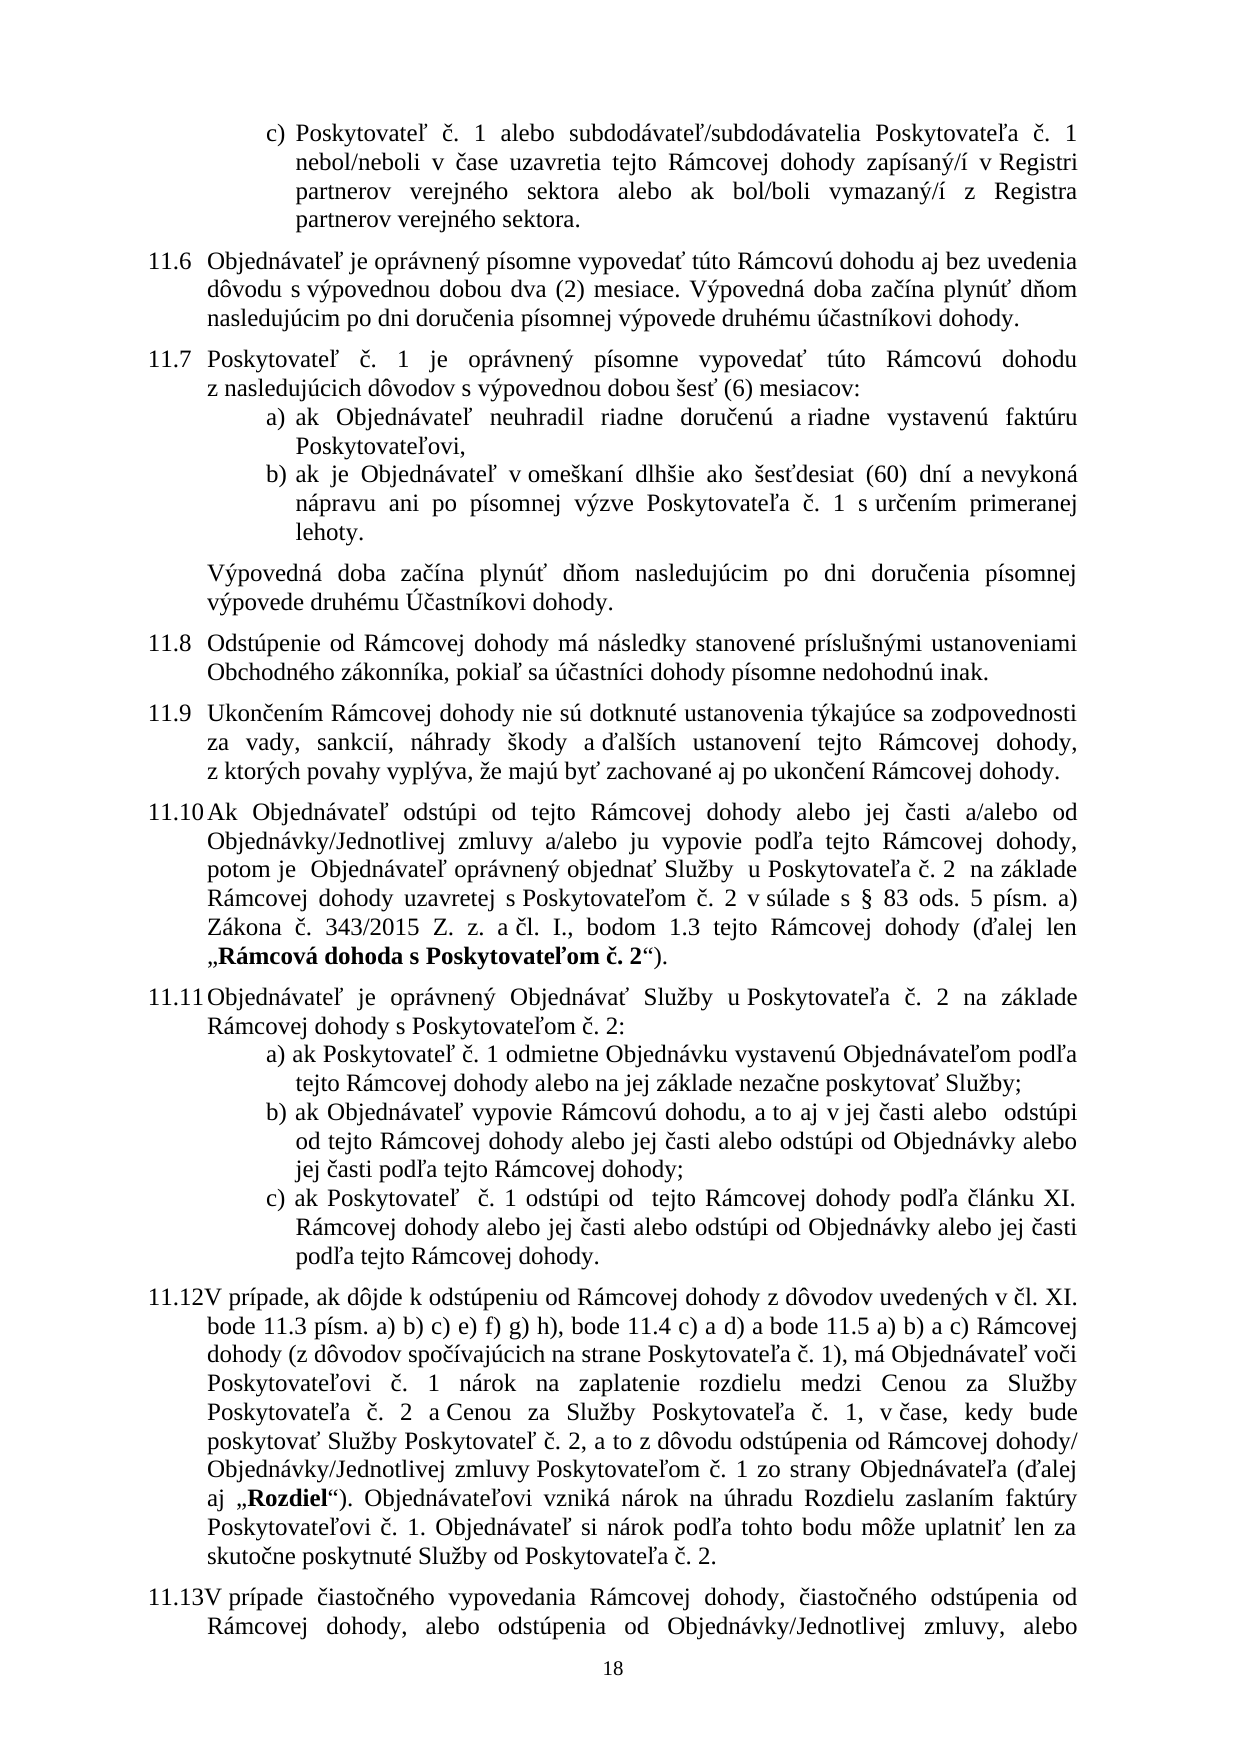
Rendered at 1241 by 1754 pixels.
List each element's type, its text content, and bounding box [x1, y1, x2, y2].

list Poskytovateľ č. 1 alebo subdodávateľ/subdodávatelia Poskytovateľa č. 1 nebol/neboli v čase uzavretia tejto Rámcovej dohody zapísaný/í v Registri partnerov verejného sektora alebo ak bol/boli vymazaný/í z Registra partnerov verejného sektora. [266, 118, 1078, 233]
list Ak Objednávateľ odstúpi od tejto Rámcovej dohody alebo jej časti a/alebo od Objednávky/Jednotlivej zmluvy a/alebo ju vypovie podľa tejto Rámcovej dohody, potom je Objednávateľ oprávnený objednať Služby u Poskytovateľa č. 2 na základe Rámcovej dohody uzavretej s Poskytovateľom č. 2 v súlade s § 83 ods. 5 písm. a) Zákona č. 343/2015 Z. z. a čl. I., bodom 1.3 tejto Rámcovej dohody (ďalej len „Rámcová dohoda s Poskytovateľom č. 2“). [148, 797, 1078, 969]
list Odstúpenie od Rámcovej dohody má následky stanovené príslušnými ustanoveniami Obchodného zákonníka, pokiaľ sa účastníci dohody písomne nedohodnú inak. [148, 628, 1078, 686]
list Objednávateľ je oprávnený písomne vypovedať túto Rámcovú dohodu aj bez uvedenia dôvodu s výpovednou dobou dva (2) mesiace. Výpovedná doba začína plynúť dňom nasledujúcim po dni doručenia písomnej výpovede druhému účastníkovi dohody. [148, 246, 1078, 332]
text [148, 1582, 1078, 1639]
list ak je Objednávateľ v omeškaní dlhšie ako šesťdesiat (60) dní a nevykoná nápravu ani po písomnej výzve Poskytovateľa č. 1 s určením primeranej lehoty. [266, 459, 1078, 546]
list Ukončením Rámcovej dohody nie sú dotknuté ustanovenia týkajúce sa zodpovednosti za vady, sankcií, náhrady škody a ďalších ustanovení tejto Rámcovej dohody, z ktorých povahy vyplýva, že majú byť zachované aj po ukončení Rámcovej dohody. [148, 698, 1078, 784]
list Poskytovateľ č. 1 je oprávnený písomne vypovedať túto Rámcovú dohodu z nasledujúcich dôvodov s výpovednou dobou šesť (6) mesiacov: [148, 344, 1078, 402]
text 11.12V prípade, ak dôjde k odstúpeniu od Rámcovej dohody z dôvodov uvedených v čl. XI. bode 11.3 písm. a) b) c) e) f) g) h), bode 11.4 c) a d) a bode 11.5 a) b) a c) Rámcovej dohody (z dôvodov spočívajúcich na strane Poskytovateľa č. 1), má Objednávateľ voči Poskytovateľovi č. 1 nárok na zaplatenie rozdielu medzi Cenou za Služby Poskytovateľa č. 2 a Cenou za Služby Poskytovateľa č. 1, v čase, kedy bude poskytovať Služby Poskytovateľ č. 2, a to z dôvodu odstúpenia od Rámcovej dohody/ Objednávky/Jednotlivej zmluvy Poskytovateľom č. 1 zo strany Objednávateľa (ďalej aj „Rozdiel“). Objednávateľovi vzniká nárok na úhradu Rozdielu zaslaním faktúry Poskytovateľovi č. 1. Objednávateľ si nárok podľa tohto bodu môže uplatniť len za skutočne poskytnuté Služby od Poskytovateľa č. 2. [148, 1282, 1078, 1569]
text b) ak Objednávateľ vypovie Rámcovú dohodu, a to aj v jej časti alebo odstúpi od tejto Rámcovej dohody alebo jej časti alebo odstúpi od Objednávky alebo jej časti podľa tejto Rámcovej dohody; [266, 1097, 1078, 1183]
text c) ak Poskytovateľ č. 1 odstúpi od tejto Rámcovej dohody podľa článku XI. Rámcovej dohody alebo jej časti alebo odstúpi od Objednávky alebo jej časti podľa tejto Rámcovej dohody. [266, 1183, 1078, 1269]
list Objednávateľ je oprávnený Objednávať Služby u Poskytovateľa č. 2 na základe Rámcovej dohody s Poskytovateľom č. 2: [148, 982, 1078, 1039]
text a) ak Poskytovateľ č. 1 odmietne Objednávku vystavenú Objednávateľom podľa tejto Rámcovej dohody alebo na jej základe nezačne poskytovať Služby; [266, 1039, 1078, 1097]
list ak Objednávateľ neuhradil riadne doručenú a riadne vystavenú faktúru Poskytovateľovi, [266, 402, 1078, 459]
text Výpovedná doba začína plynúť dňom nasledujúcim po dni doručenia písomnej výpovede druhému Účastníkovi dohody. [207, 558, 1078, 616]
